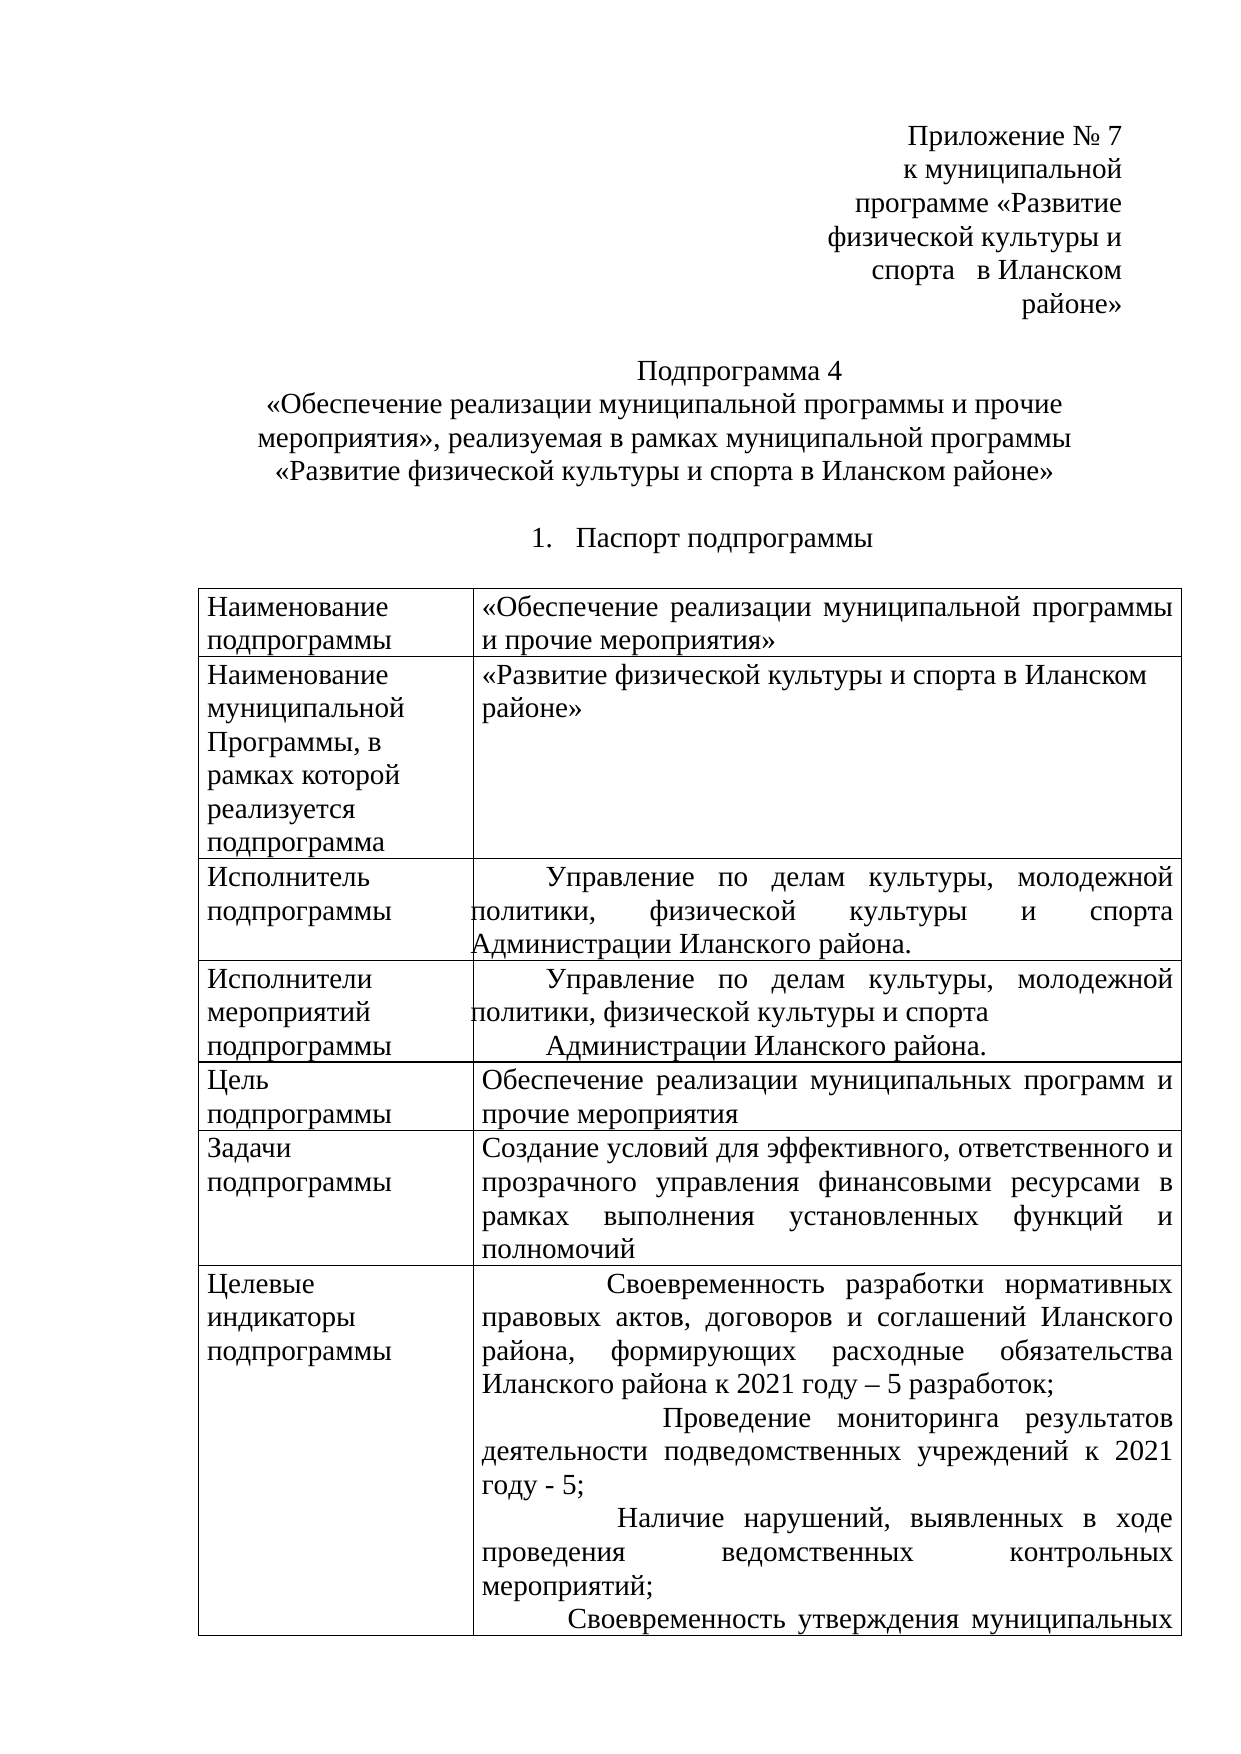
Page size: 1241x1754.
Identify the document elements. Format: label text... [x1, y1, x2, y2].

table_cell Создание условий для эффективного, ответственного и прозрачного управления финансовыми ресурсами в рамках выполнения установленных функций и полномочий [474, 1131, 1181, 1265]
table_cell Управление по делам культуры, молодежной политики, физической культуры и спорта Администрации Иланского района. [474, 859, 1181, 960]
table_cell Наименование муниципальной Программы, в рамках которой реализуется подпрограмма [199, 657, 473, 858]
table_cell Исполнители мероприятий подпрограммы [199, 961, 473, 1061]
table_header «Обеспечение реализации муниципальной программы и прочие мероприятия» [474, 589, 1181, 656]
table_cell «Развитие физической культуры и спорта в Иланском районе» [474, 657, 1181, 858]
title Подпрограмма 4 [282, 353, 1122, 386]
table_header Наименование подпрограммы [199, 589, 473, 656]
text Приложение № 7 [812, 118, 1122, 152]
table_cell Исполнитель подпрограммы [199, 859, 473, 960]
table_cell Обеспечение реализации муниципальных программ и прочие мероприятия [474, 1063, 1181, 1129]
text «Обеспечение реализации муниципальной программы и прочие мероприятия», реализуемая в рамках муниципальной программы «Развитие физической культуры и спорта в Иланском районе» [207, 386, 1122, 487]
list Паспорт подпрограммы [282, 521, 1122, 554]
table_cell Цель подпрограммы [199, 1063, 473, 1129]
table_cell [474, 1266, 1181, 1635]
table_cell Задачи подпрограммы [199, 1131, 473, 1265]
text к муниципальной программе «Развитие физической культуры и спорта в Иланском районе» [812, 152, 1122, 319]
table_cell Управление по делам культуры, молодежной политики, физической культуры и спорта Администрации Иланского района. [474, 961, 1181, 1061]
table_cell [199, 1266, 473, 1635]
